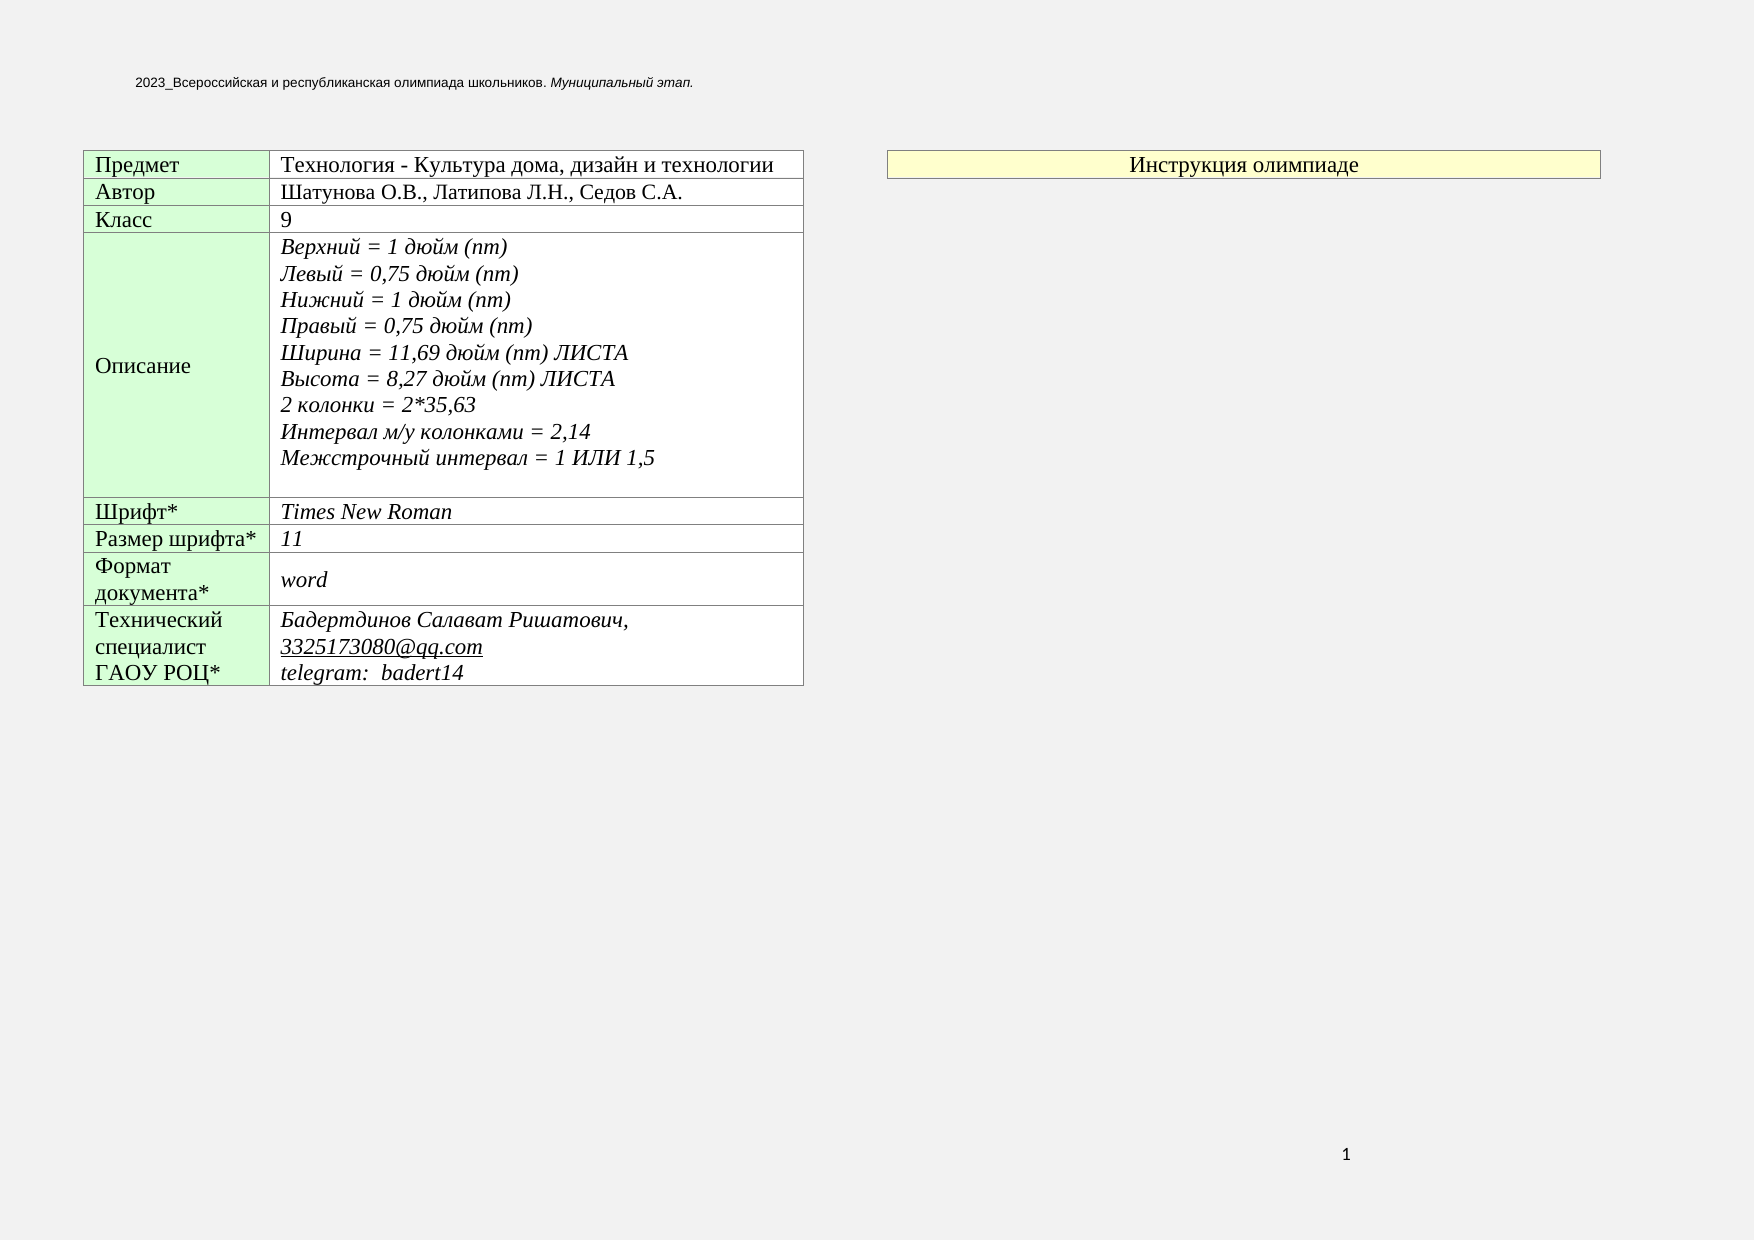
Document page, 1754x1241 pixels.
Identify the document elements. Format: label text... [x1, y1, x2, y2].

table_cell Верхний = 1 дюйм (пт) Левый = 0,75 дюйм (пт) Нижний = 1 дюйм (пт) Правый = 0,75 дюйм (пт) Ширина = 11,69 дюйм (пт) ЛИСТА Высота = 8,27 дюйм (пт) ЛИСТА 2 колонки = 2*35,63 Интервал м/у колонками = 2,14 Межстрочный интервал = 1 ИЛИ 1,5 [270, 233, 803, 497]
table_cell 11 [270, 525, 803, 552]
table_cell Формат документа* [84, 553, 269, 605]
table_cell Описание [84, 233, 269, 497]
table_cell Размер шрифта* [84, 525, 269, 552]
table_cell Бадертдинов Салават Ришатович, 3325173080@qq.com telegram: badert14 [270, 606, 803, 685]
table_cell word [270, 553, 803, 605]
table_cell Технический специалист ГАОУ РОЦ* [84, 606, 269, 685]
table_header Предмет [84, 151, 269, 177]
table_header Технология - Культура дома, дизайн и технологии [270, 151, 803, 177]
table_header Инструкция олимпиаде [888, 151, 1600, 177]
table_cell 9 [270, 206, 803, 232]
table_cell Автор [84, 179, 269, 205]
table_cell Шрифт* [84, 498, 269, 524]
table_cell Шатунова О.В., Латипова Л.Н., Седов С.А. [270, 179, 803, 205]
table_cell Times New Roman [270, 498, 803, 524]
table_cell Класс [84, 206, 269, 232]
